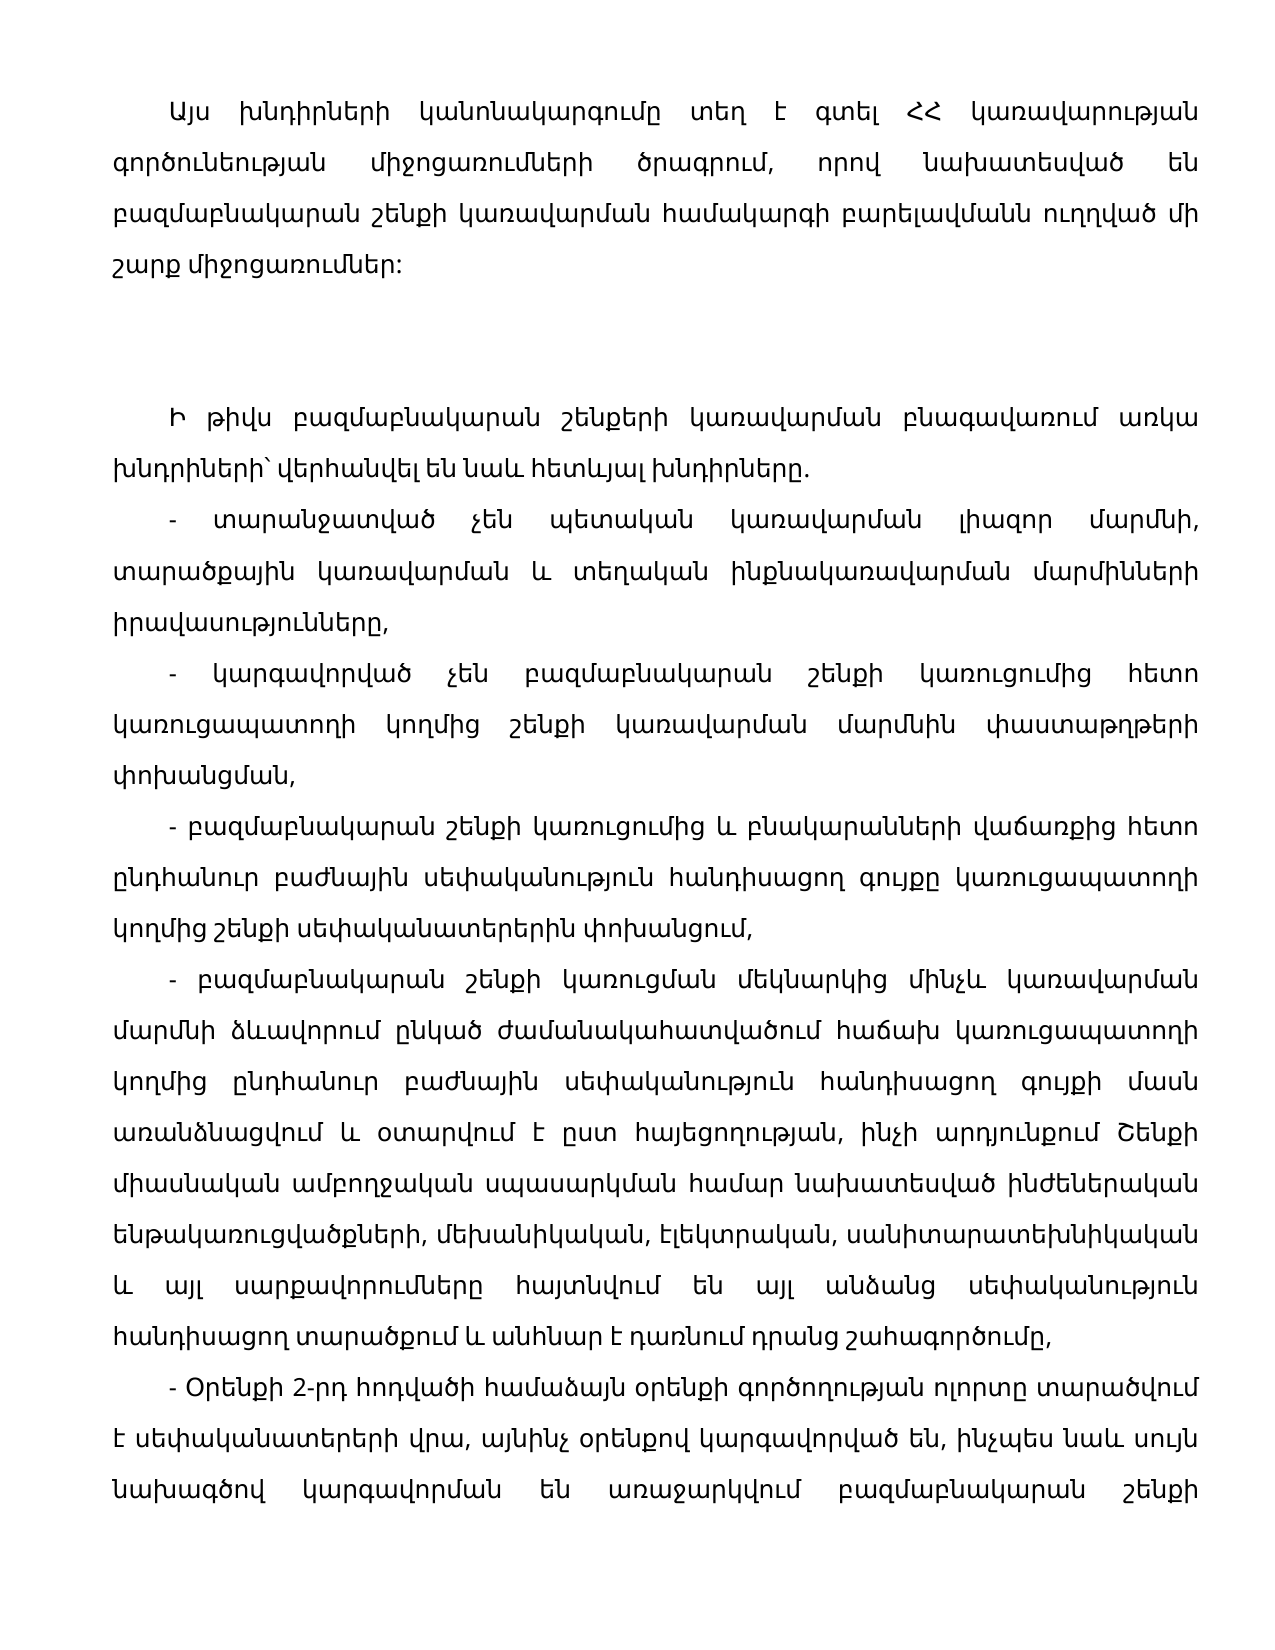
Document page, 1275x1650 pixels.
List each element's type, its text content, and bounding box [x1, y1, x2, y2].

text Ի թիվս բազմաբնակարան շենքերի կառավարման բնագավառում առկա խնդրիների՝ վերհանվել են նաև հետևյալ խնդիրները. [112, 400, 1200, 485]
text Այս խնդիրների կանոնակարգումը տեղ է գտել ՀՀ կառավարության գործունեության միջոցառումների ծրագրում, որով նախատեսված են բազմաբնակարան շենքի կառավարման համակարգի բարելավմանն ուղղված մի շարք միջոցառումներ: [94, 94, 1181, 281]
text - կարգավորված չեն բազմաբնակարան շենքի կառուցումից հետո կառուցապատողի կողմից շենքի կառավարման մարմնին փաստաթղթերի փոխանցման, [112, 655, 1200, 791]
text - բազմաբնակարան շենքի կառուցման մեկնարկից մինչև կառավարման մարմնի ձևավորում ընկած ժամանակահատվածում հաճախ կառուցապատողի կողմից ընդհանուր բաժնային սեփականություն հանդիսացող գույքի մասն առանձնացվում և օտարվում է ըստ հայեցողության, ինչի արդյունքում Շենքի միասնական ամբողջական սպասարկման համար նախատեսված ինժեներական ենթակառուցվածքների, մեխանիկական, էլեկտրական, սանիտարատեխնիկական և այլ սարքավորումները հայտնվում են այլ անձանց սեփականություն հանդիսացող տարածքում և անհնար է դառնում դրանց շահագործումը, [112, 961, 1200, 1353]
text - բազմաբնակարան շենքի կառուցումից և բնակարանների վաճառքից հետո ընդհանուր բաժնային սեփականություն հանդիսացող գույքը կառուցապատողի կողմից շենքի սեփականատերերին փոխանցում, [112, 808, 1200, 944]
text - տարանջատված չեն պետական կառավարման լիազոր մարմնի, տարածքային կառավարման և տեղական ինքնակառավարման մարմինների իրավասությունները, [112, 502, 1200, 638]
